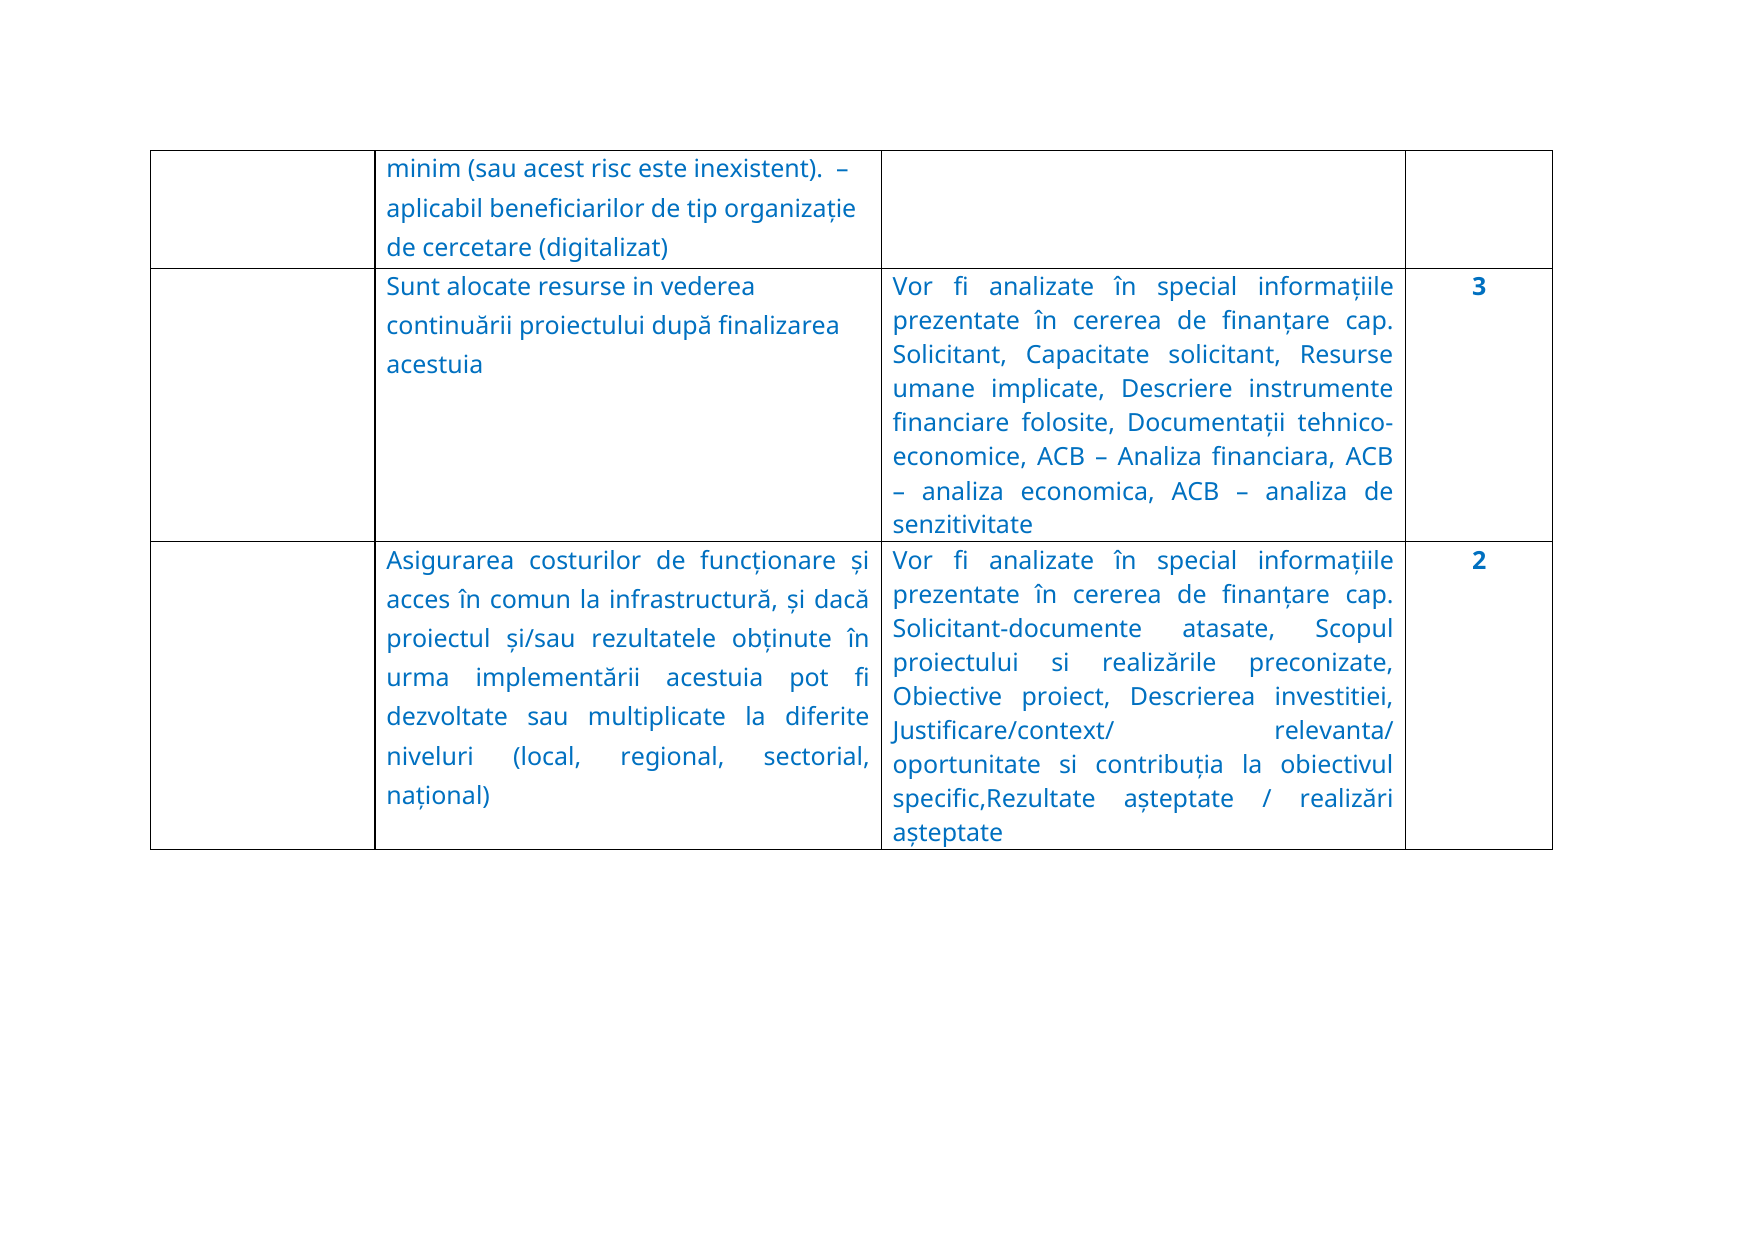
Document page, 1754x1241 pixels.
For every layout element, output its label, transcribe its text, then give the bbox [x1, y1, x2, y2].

table_cell Vor fi analizate în special informaţiile prezentate în cererea de finanţare cap. Solicitant, Capacitate solicitant, Resurse umane implicate, Descriere instrumente financiare folosite, Documentații tehnico-economice, ACB – Analiza financiara, ACB – analiza economica, ACB – analiza de senzitivitate [882, 269, 1405, 541]
table_cell Sunt alocate resurse in vederea continuării proiectului după finalizarea acestuia [376, 269, 881, 541]
table_cell [151, 269, 374, 541]
table_cell 2 [1406, 542, 1552, 849]
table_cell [376, 151, 881, 268]
table_cell [151, 151, 374, 268]
table_cell 3 [1406, 269, 1552, 541]
table_cell Asigurarea costurilor de funcționare și acces în comun la infrastructură, și dacă proiectul și/sau rezultatele obținute în urma implementării acestuia pot fi dezvoltate sau multiplicate la diferite niveluri (local, regional, sectorial, național) [376, 542, 881, 849]
table_cell [151, 542, 374, 849]
table_cell 5 [1406, 151, 1552, 268]
table_cell Vor fi analizate în special informaţiile prezentate în cererea de finanţare cap. Solicitant-documente atasate, Scopul proiectului si realizările preconizate, Obiective proiect, Descrierea investitiei, Justificare/context/ relevanta/ oportunitate si contribuția la obiectivul specific,Rezultate așteptate / realizări așteptate [882, 542, 1405, 849]
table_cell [882, 151, 1405, 268]
